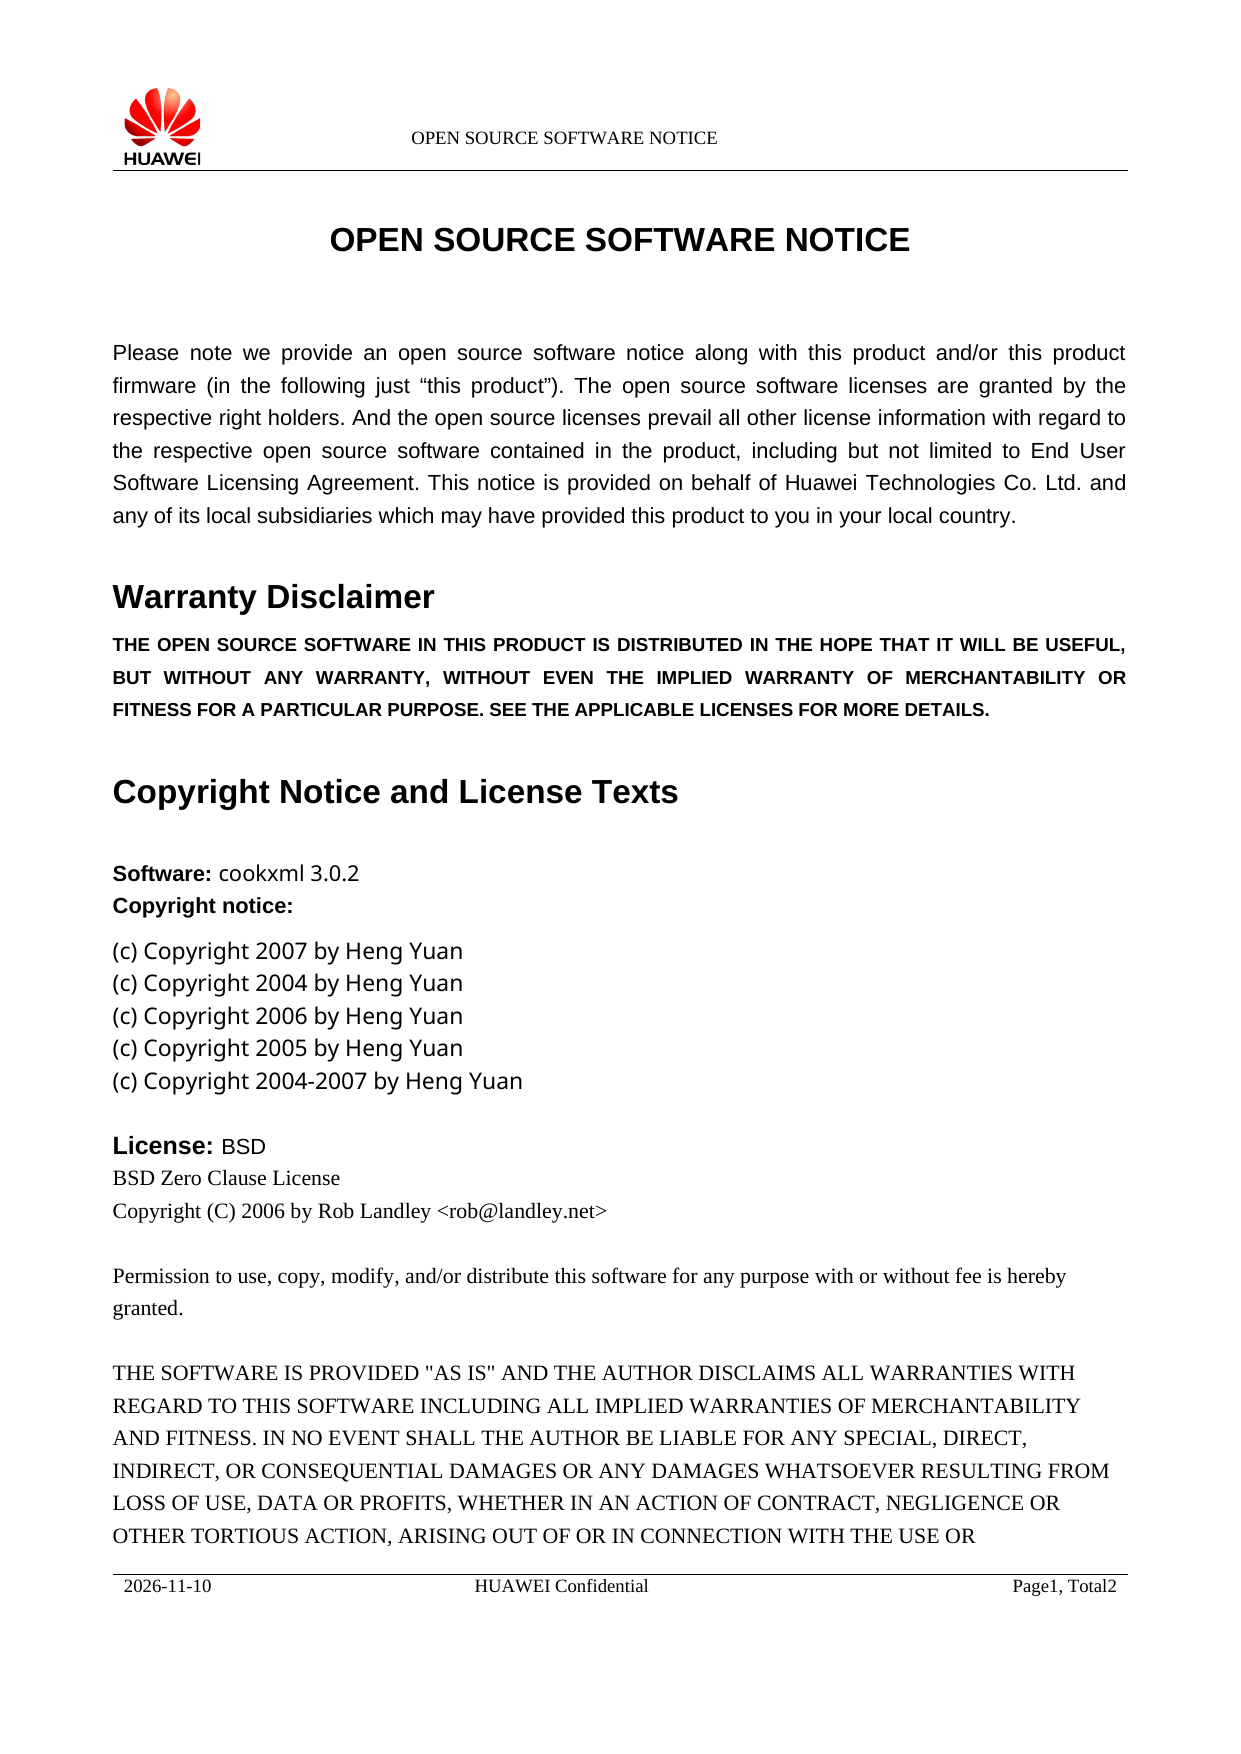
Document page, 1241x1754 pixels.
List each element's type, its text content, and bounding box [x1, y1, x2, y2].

text Please note we provide an open source software notice along with this product and/or this product firmware (in the following just “this product”). The open source software licenses are granted by the respective right holders. And the open source licenses prevail all other license information with regard to the respective open source software contained in the product, including but not limited to End User Software Licensing Agreement. This notice is provided on behalf of Huawei Technologies Co. Ltd. and any of its local subsidiaries which may have provided this product to you in your local country. [112, 336, 1128, 531]
text (c) Copyright 2007 by Heng Yuan (c) Copyright 2004 by Heng Yuan (c) Copyright 2006 by Heng Yuan (c) Copyright 2005 by Heng Yuan (c) Copyright 2004-2007 by Heng Yuan [112, 934, 1128, 1129]
text Copyright Notice and License Texts [112, 759, 1128, 824]
text Copyright notice: [112, 889, 1128, 921]
text Warranty Disclaimer [112, 564, 1128, 629]
text OPEN SOURCE SOFTWARE NOTICE [112, 206, 1128, 271]
title Software: cookxml 3.0.2 [112, 856, 1128, 889]
text The open source software in this product is distributed in the hope that it will be useful, but WITHOUT ANY WARRANTY, without even the implied warranty of MERCHANTABILITY or FITNESS FOR A PARTICULAR PURPOSE. See the applicable licenses for more details. [112, 629, 1128, 726]
picture [124, 88, 201, 165]
text License: BSD [112, 1129, 1128, 1161]
